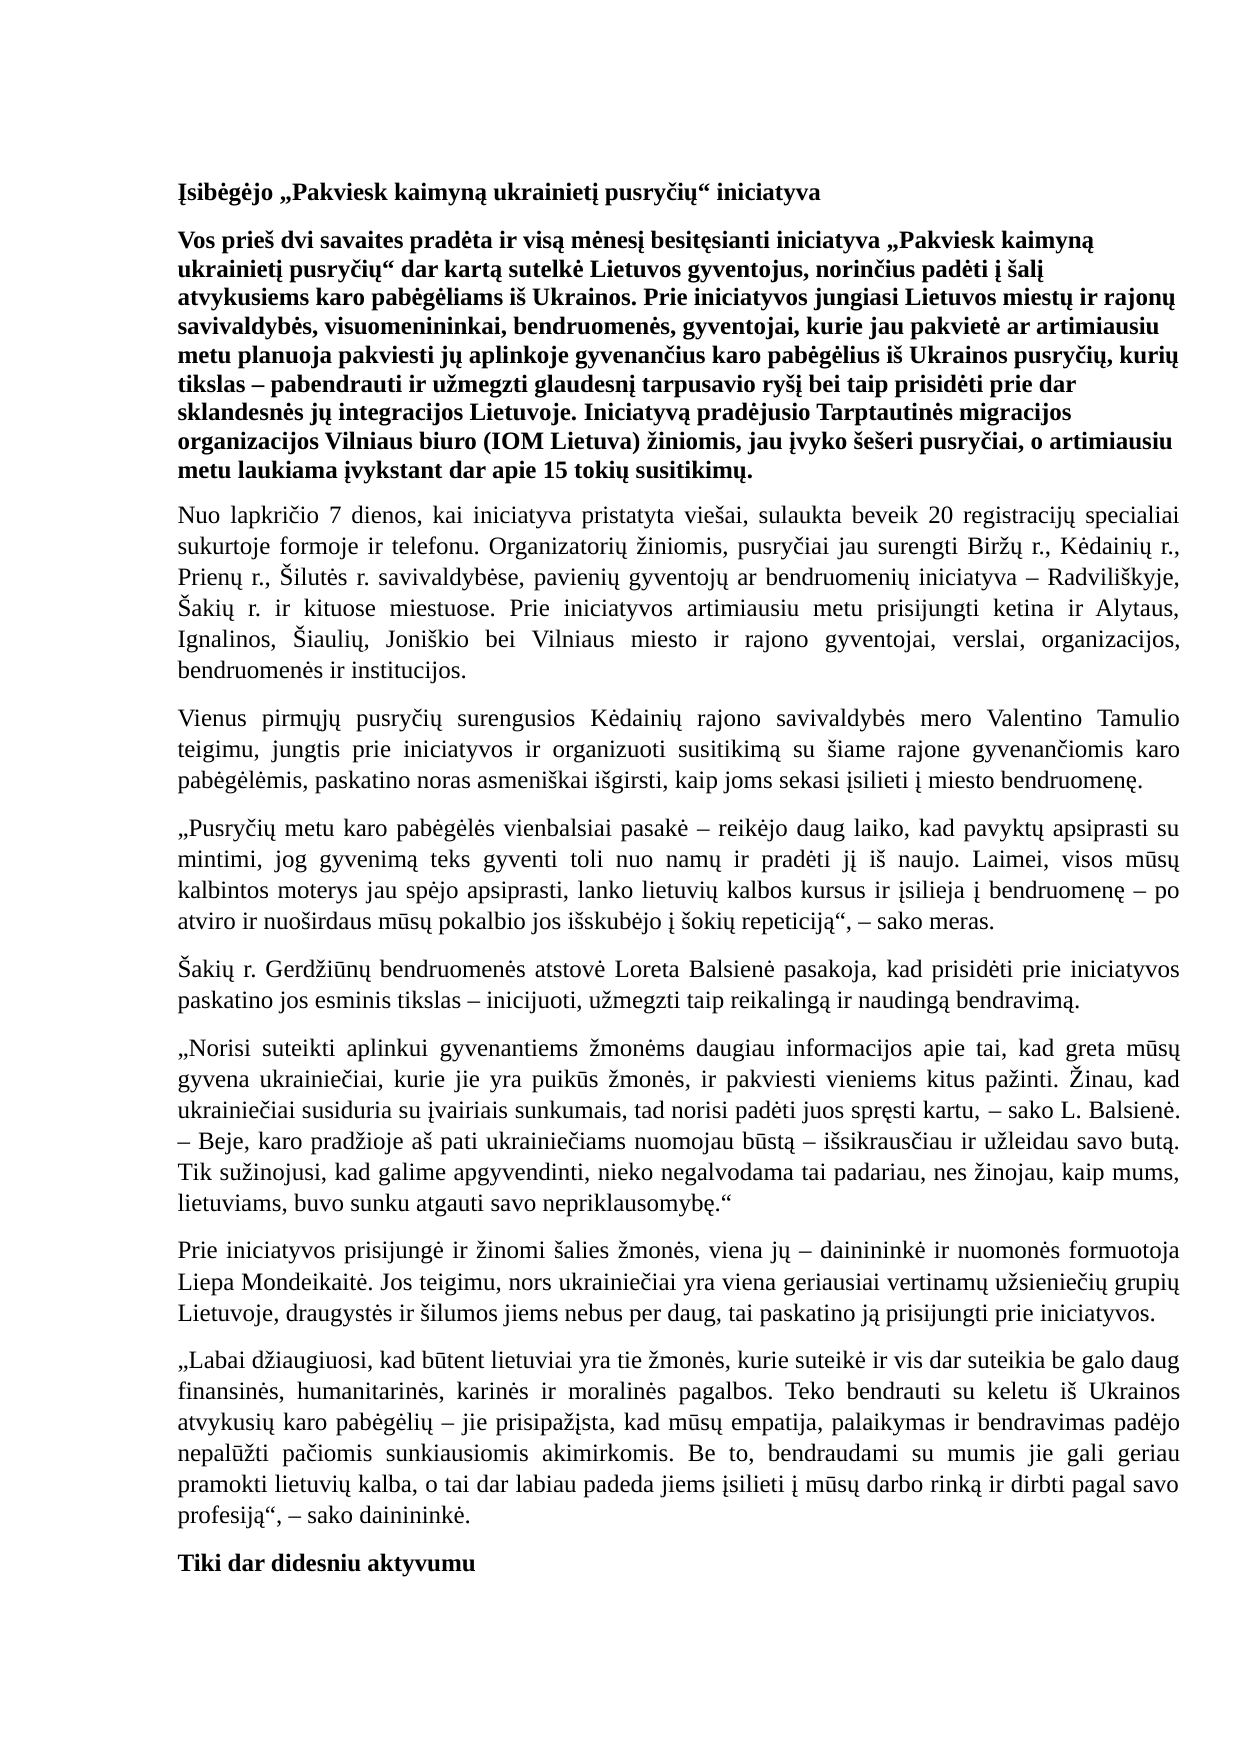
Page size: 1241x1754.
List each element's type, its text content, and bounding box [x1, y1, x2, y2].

text Šakių r. Gerdžiūnų bendruomenės atstovė Loreta Balsienė pasakoja, kad prisidėti prie iniciatyvos paskatino jos esminis tikslas – inicijuoti, užmegzti taip reikalingą ir naudingą bendravimą. [177, 954, 1181, 1014]
text „Pusryčių metu karo pabėgėlės vienbalsiai pasakė – reikėjo daug laiko, kad pavyktų apsiprasti su mintimi, jog gyvenimą teks gyventi toli nuo namų ir pradėti jį iš naujo. Laimei, visos mūsų kalbintos moterys jau spėjo apsiprasti, lanko lietuvių kalbos kursus ir įsilieja į bendruomenę – po atviro ir nuoširdaus mūsų pokalbio jos išskubėjo į šokių repeticiją“, – sako meras. [177, 813, 1181, 935]
text „Labai džiaugiuosi, kad būtent lietuviai yra tie žmonės, kurie suteikė ir vis dar suteikia be galo daug finansinės, humanitarinės, karinės ir moralinės pagalbos. Teko bendrauti su keletu iš Ukrainos atvykusių karo pabėgėlių – jie prisipažįsta, kad mūsų empatija, palaikymas ir bendravimas padėjo nepalūžti pačiomis sunkiausiomis akimirkomis. Be to, bendraudami su mumis jie gali geriau pramokti lietuvių kalba, o tai dar labiau padeda jiems įsilieti į mūsų darbo rinką ir dirbti pagal savo profesiją“, – sako dainininkė. [177, 1345, 1181, 1529]
text Vienus pirmųjų pusryčių surengusios Kėdainių rajono savivaldybės mero Valentino Tamulio teigimu, jungtis prie iniciatyvos ir organizuoti susitikimą su šiame rajone gyvenančiomis karo pabėgėlėmis, paskatino noras asmeniškai išgirsti, kaip joms sekasi įsilieti į miesto bendruomenę. [177, 703, 1181, 794]
text „Norisi suteikti aplinkui gyvenantiems žmonėms daugiau informacijos apie tai, kad greta mūsų gyvena ukrainiečiai, kurie jie yra puikūs žmonės, ir pakviesti vieniems kitus pažinti. Žinau, kad ukrainiečiai susiduria su įvairiais sunkumais, tad norisi padėti juos spręsti kartu, – sako L. Balsienė. – Beje, karo pradžioje aš pati ukrainiečiams nuomojau būstą – išsikrausčiau ir užleidau savo butą. Tik sužinojusi, kad galime apgyvendinti, nieko negalvodama tai padariau, nes žinojau, kaip mums, lietuviams, buvo sunku atgauti savo nepriklausomybę.“ [177, 1033, 1181, 1217]
text Nuo lapkričio 7 dienos, kai iniciatyva pristatyta viešai, sulaukta beveik 20 registracijų specialiai sukurtoje formoje ir telefonu. Organizatorių žiniomis, pusryčiai jau surengti Biržų r., Kėdainių r., Prienų r., Šilutės r. savivaldybėse, pavienių gyventojų ar bendruomenių iniciatyva – Radviliškyje, Šakių r. ir kituose miestuose. Prie iniciatyvos artimiausiu metu prisijungti ketina ir Alytaus, Ignalinos, Šiaulių, Joniškio bei Vilniaus miesto ir rajono gyventojai, verslai, organizacijos, bendruomenės ir institucijos. [177, 500, 1181, 684]
text Prie iniciatyvos prisijungė ir žinomi šalies žmonės, viena jų – dainininkė ir nuomonės formuotoja Liepa Mondeikaitė. Jos teigimu, nors ukrainiečiai yra viena geriausiai vertinamų užsieniečių grupių Lietuvoje, draugystės ir šilumos jiems nebus per daug, tai paskatino ją prisijungti prie iniciatyvos. [177, 1236, 1181, 1326]
text Vos prieš dvi savaites pradėta ir visą mėnesį besitęsianti iniciatyva „Pakviesk kaimyną ukrainietį pusryčių“ dar kartą sutelkė Lietuvos gyventojus, norinčius padėti į šalį atvykusiems karo pabėgėliams iš Ukrainos. Prie iniciatyvos jungiasi Lietuvos miestų ir rajonų savivaldybės, visuomenininkai, bendruomenės, gyventojai, kurie jau pakvietė ar artimiausiu metu planuoja pakviesti jų aplinkoje gyvenančius karo pabėgėlius iš Ukrainos pusryčių, kurių tikslas – pabendrauti ir užmegzti glaudesnį tarpusavio ryšį bei taip prisidėti prie dar sklandesnės jų integracijos Lietuvoje. Iniciatyvą pradėjusio Tarptautinės migracijos organizacijos Vilniaus biuro (IOM Lietuva) žiniomis, jau įvyko šešeri pusryčiai, o artimiausiu metu laukiama įvykstant dar apie 15 tokių susitikimų. [177, 225, 1181, 484]
text Tiki dar didesniu aktyvumu [177, 1548, 1181, 1577]
text Įsibėgėjo „Pakviesk kaimyną ukrainietį pusryčių“ iniciatyva [177, 177, 1181, 206]
